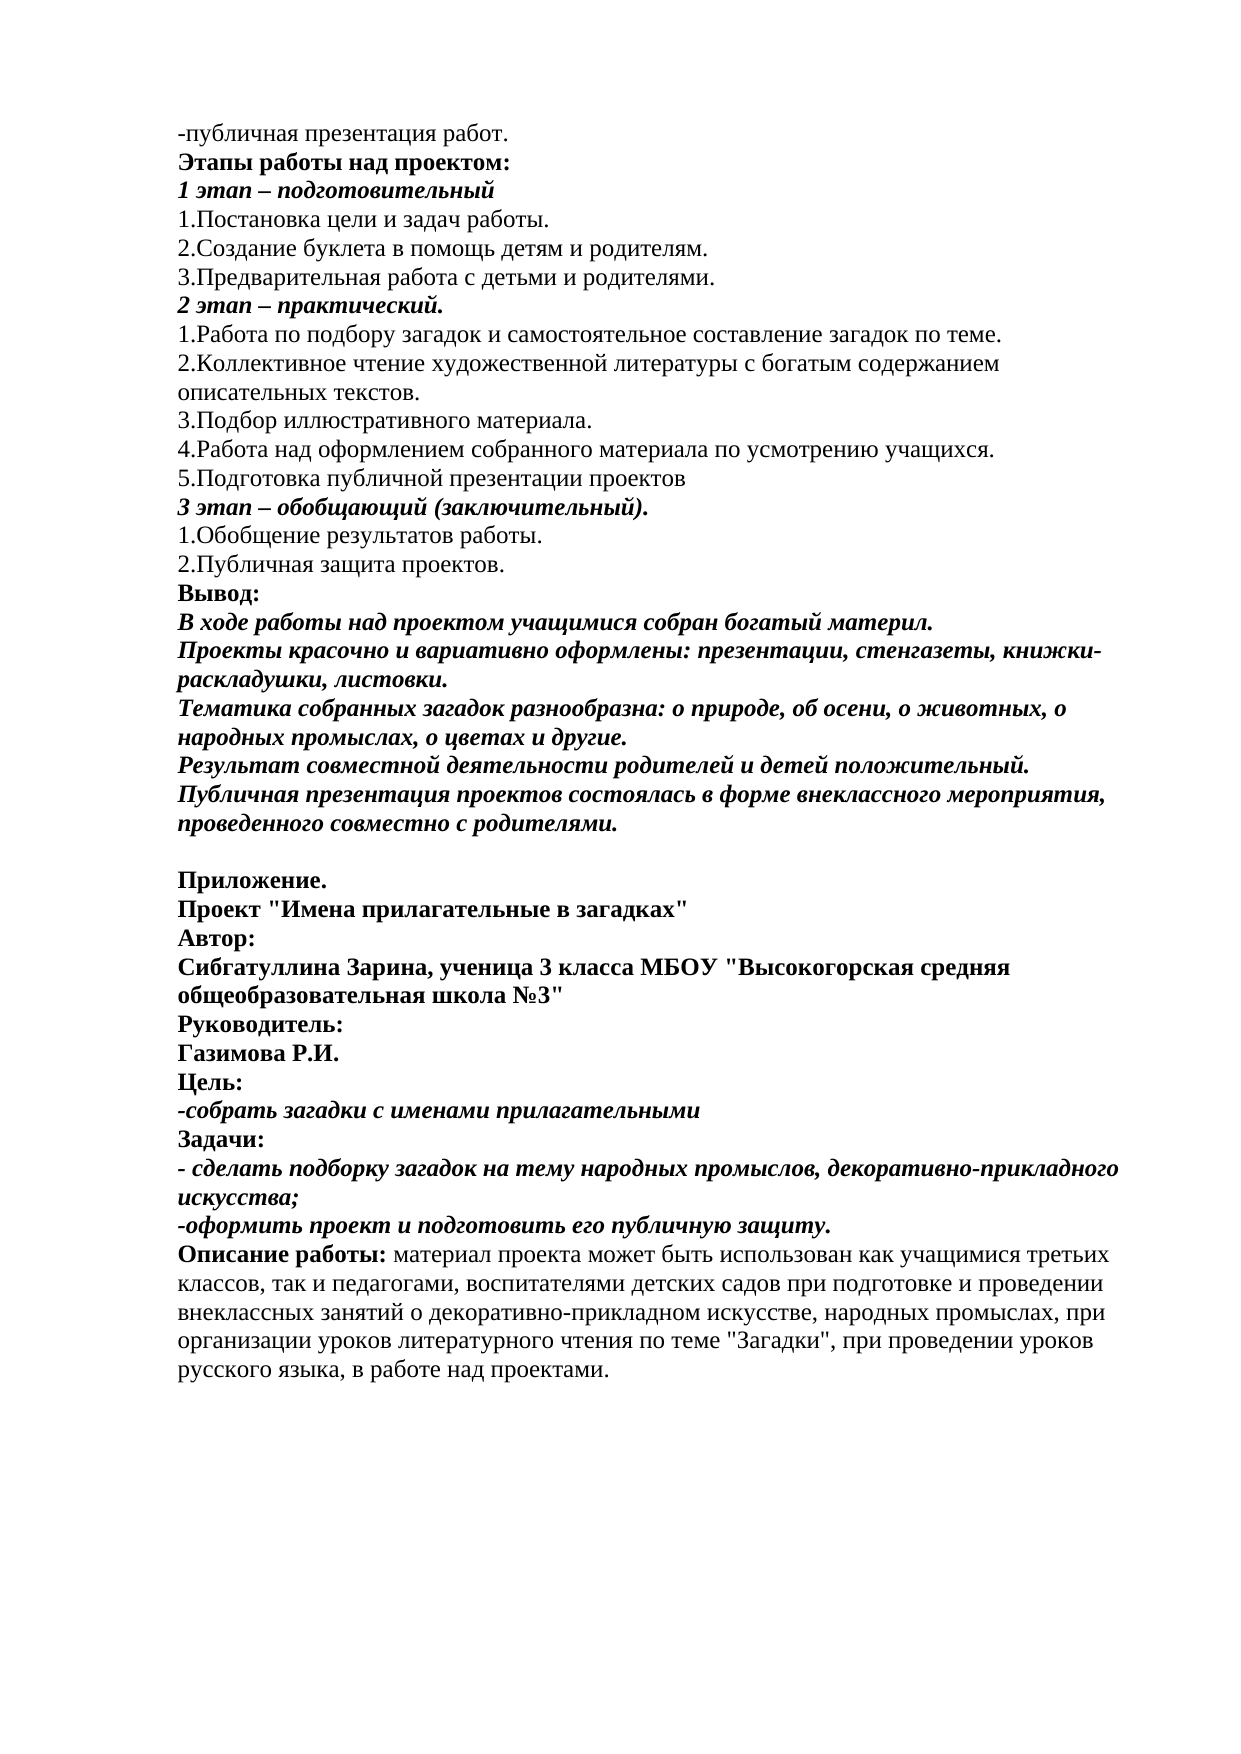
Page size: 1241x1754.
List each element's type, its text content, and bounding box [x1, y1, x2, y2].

text В ходе работы над проектом учащимися собран богатый материл. Проекты красочно и вариативно оформлены: презентации, стенгазеты, книжки-раскладушки, листовки. Тематика собранных загадок разнообразна: о природе, об осени, о животных, о народных промыслах, о цветах и другие. Результат совместной деятельности родителей и детей положительный. Публичная презентация проектов состоялась в форме внеклассного мероприятия, проведенного совместно с родителями. Приложение. [177, 607, 1152, 894]
text Проект "Имена прилагательные в загадках" [177, 894, 1152, 923]
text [177, 118, 1152, 578]
text Руководитель: [177, 1009, 1152, 1038]
text Автор: [177, 923, 1152, 952]
text Газимова Р.И. [177, 1038, 1152, 1067]
text Сибгатуллина Зарина, ученица 3 класса МБОУ "Высокогорская средняя общеобразовательная школа №3" [177, 952, 1152, 1009]
text Цель: -собрать загадки с именами прилагательными Задачи: - сделать подборку загадок на тему народных промыслов, декоративно-прикладного искусства; -оформить проект и подготовить его публичную защиту. Описание работы: материал проекта может быть использован как учащимися третьих классов, так и педагогами, воспитателями детских садов при подготовке и проведении внеклассных занятий о декоративно-прикладном искусстве, народных промыслах, при организации уроков литературного чтения по теме "Загадки", при проведении уроков русского языка, в работе над проектами. [177, 1067, 1152, 1383]
text Вывод: [177, 578, 1152, 607]
